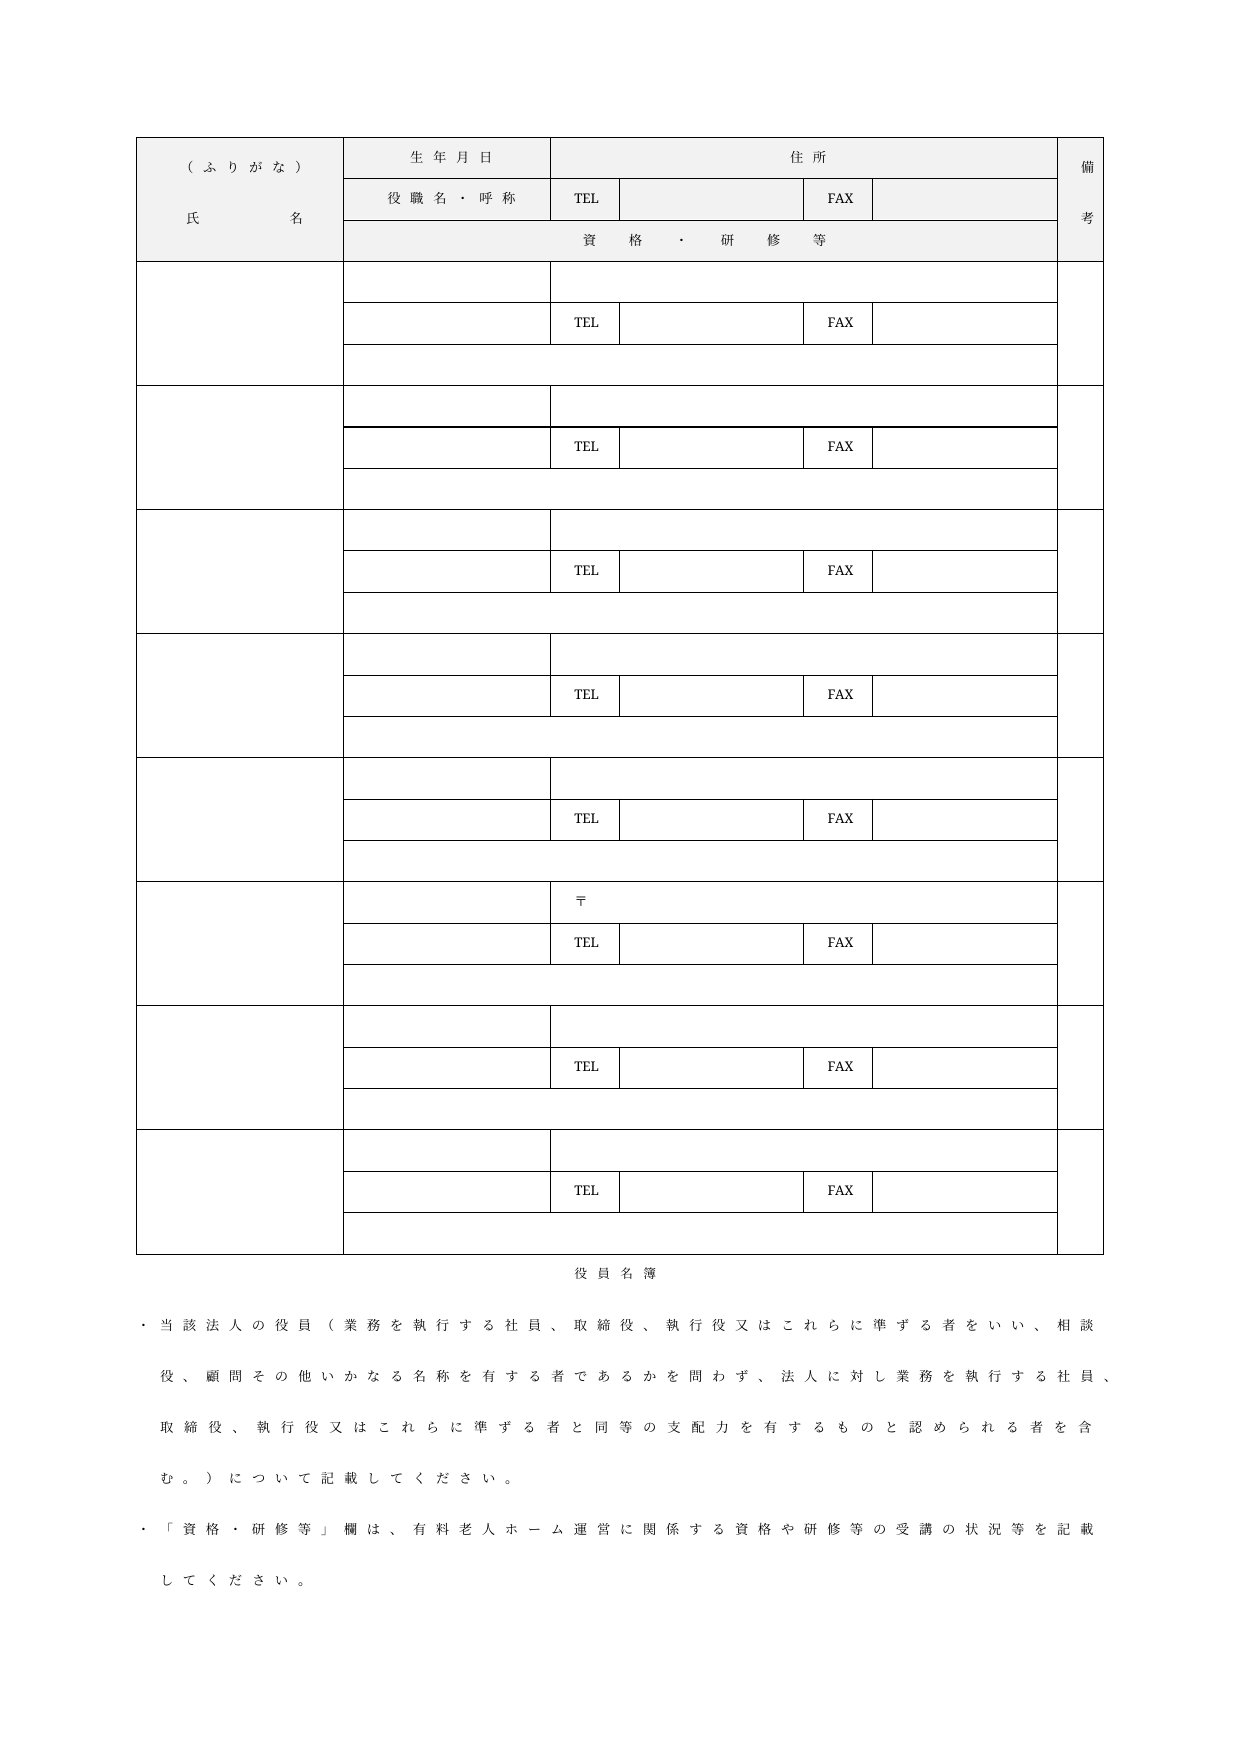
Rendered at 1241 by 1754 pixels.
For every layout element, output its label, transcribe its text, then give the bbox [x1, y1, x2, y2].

table_cell [344, 800, 550, 840]
table_cell [1058, 1130, 1103, 1253]
table_cell [551, 510, 1057, 550]
table_cell [137, 882, 343, 1005]
table_cell TEL [551, 676, 619, 716]
table_cell FAX [804, 1172, 872, 1212]
table_cell [620, 924, 803, 964]
table_header （ふりがな） 氏名 [137, 138, 343, 261]
table_cell [344, 1172, 550, 1212]
table_cell [620, 179, 803, 219]
table_cell [137, 634, 343, 757]
table_cell [137, 1130, 343, 1253]
table_cell [344, 1089, 1057, 1129]
table_cell 〒 [551, 882, 1057, 923]
table_cell [873, 1048, 1057, 1088]
text 役員名簿 [137, 1255, 1103, 1306]
table_cell [620, 551, 803, 592]
table_cell [344, 882, 550, 923]
table_cell TEL [551, 551, 619, 592]
table_cell [344, 841, 1057, 881]
table_cell [620, 428, 803, 468]
table_cell TEL 086- [551, 303, 619, 344]
table_cell FAX [804, 551, 872, 592]
table_cell [551, 1130, 1057, 1171]
table_cell FAX [804, 924, 872, 964]
table_cell [137, 1006, 343, 1129]
table_cell [344, 1213, 1057, 1253]
table_cell [873, 428, 1057, 468]
table_cell [1058, 510, 1103, 633]
table_cell TEL [551, 1048, 619, 1088]
table_cell [344, 758, 550, 798]
table_cell [1058, 634, 1103, 757]
table_cell [551, 634, 1057, 674]
table_cell [344, 345, 1057, 385]
table_cell [620, 303, 803, 344]
table_cell [344, 1006, 550, 1047]
table_header 備考 [1058, 138, 1103, 261]
table_cell [551, 758, 1057, 798]
table_cell FAX [804, 800, 872, 840]
table_cell [873, 800, 1057, 840]
table_cell 役職名・呼称 [344, 179, 550, 219]
table_cell [1058, 1006, 1103, 1129]
table_cell [344, 510, 550, 550]
table_cell TEL [551, 800, 619, 840]
table_cell [137, 386, 343, 509]
table_cell [873, 179, 1057, 219]
table_cell [344, 469, 1057, 509]
table_cell [873, 1172, 1057, 1212]
table_cell [1058, 386, 1103, 509]
table_cell FAX [804, 676, 872, 716]
table_cell [344, 386, 550, 426]
table_cell TEL [551, 1172, 619, 1212]
table_cell [344, 924, 550, 964]
table_cell FAX [804, 303, 872, 344]
table_cell 資 格 ・ 研 修 等 [344, 221, 1057, 261]
table_cell [344, 1130, 550, 1171]
table_cell [551, 386, 1057, 426]
table_cell FAX [804, 428, 872, 468]
table_cell [344, 262, 550, 302]
table_cell [551, 1006, 1057, 1047]
table_cell [344, 634, 550, 674]
table_cell [873, 551, 1057, 592]
text ・「資格・研修等」欄は、有料老人ホーム運営に関係する資格や研修等の受講の状況等を記載してください。 [137, 1510, 1103, 1612]
table_cell [873, 924, 1057, 964]
table_cell FAX [804, 1048, 872, 1088]
table_cell [137, 262, 343, 385]
table_cell [551, 262, 1057, 302]
table_cell [344, 717, 1057, 757]
table_cell [344, 303, 550, 344]
table_header 住所 [551, 138, 1057, 178]
table_cell [344, 593, 1057, 633]
table_cell FAX [804, 179, 872, 219]
table_cell [137, 758, 343, 881]
table_cell [620, 1048, 803, 1088]
table_cell [620, 1172, 803, 1212]
table_cell [344, 965, 1057, 1005]
table_header 生年月日 [344, 138, 550, 178]
table_cell TEL [551, 179, 619, 219]
table_cell [1058, 758, 1103, 881]
table_cell [873, 303, 1057, 344]
table_cell [1058, 262, 1103, 385]
table_cell [620, 800, 803, 840]
table_cell [137, 510, 343, 633]
text ・当該法人の役員（業務を執行する社員、取締役、執行役又はこれらに準ずる者をいい、相談役、顧問その他いかなる名称を有する者であるかを問わず、法人に対し業務を執行する社員、取締役、執行役又はこれらに準ずる者と同等の支配力を有するものと認められる者を含む。）について記載してください。 [137, 1306, 1103, 1510]
table_cell [620, 676, 803, 716]
table_cell TEL [551, 924, 619, 964]
table_cell [344, 551, 550, 592]
table_cell [344, 428, 550, 468]
table_cell [344, 676, 550, 716]
table_cell [344, 1048, 550, 1088]
table_cell [873, 676, 1057, 716]
table_cell TEL [551, 428, 619, 468]
table_cell [1058, 882, 1103, 1005]
